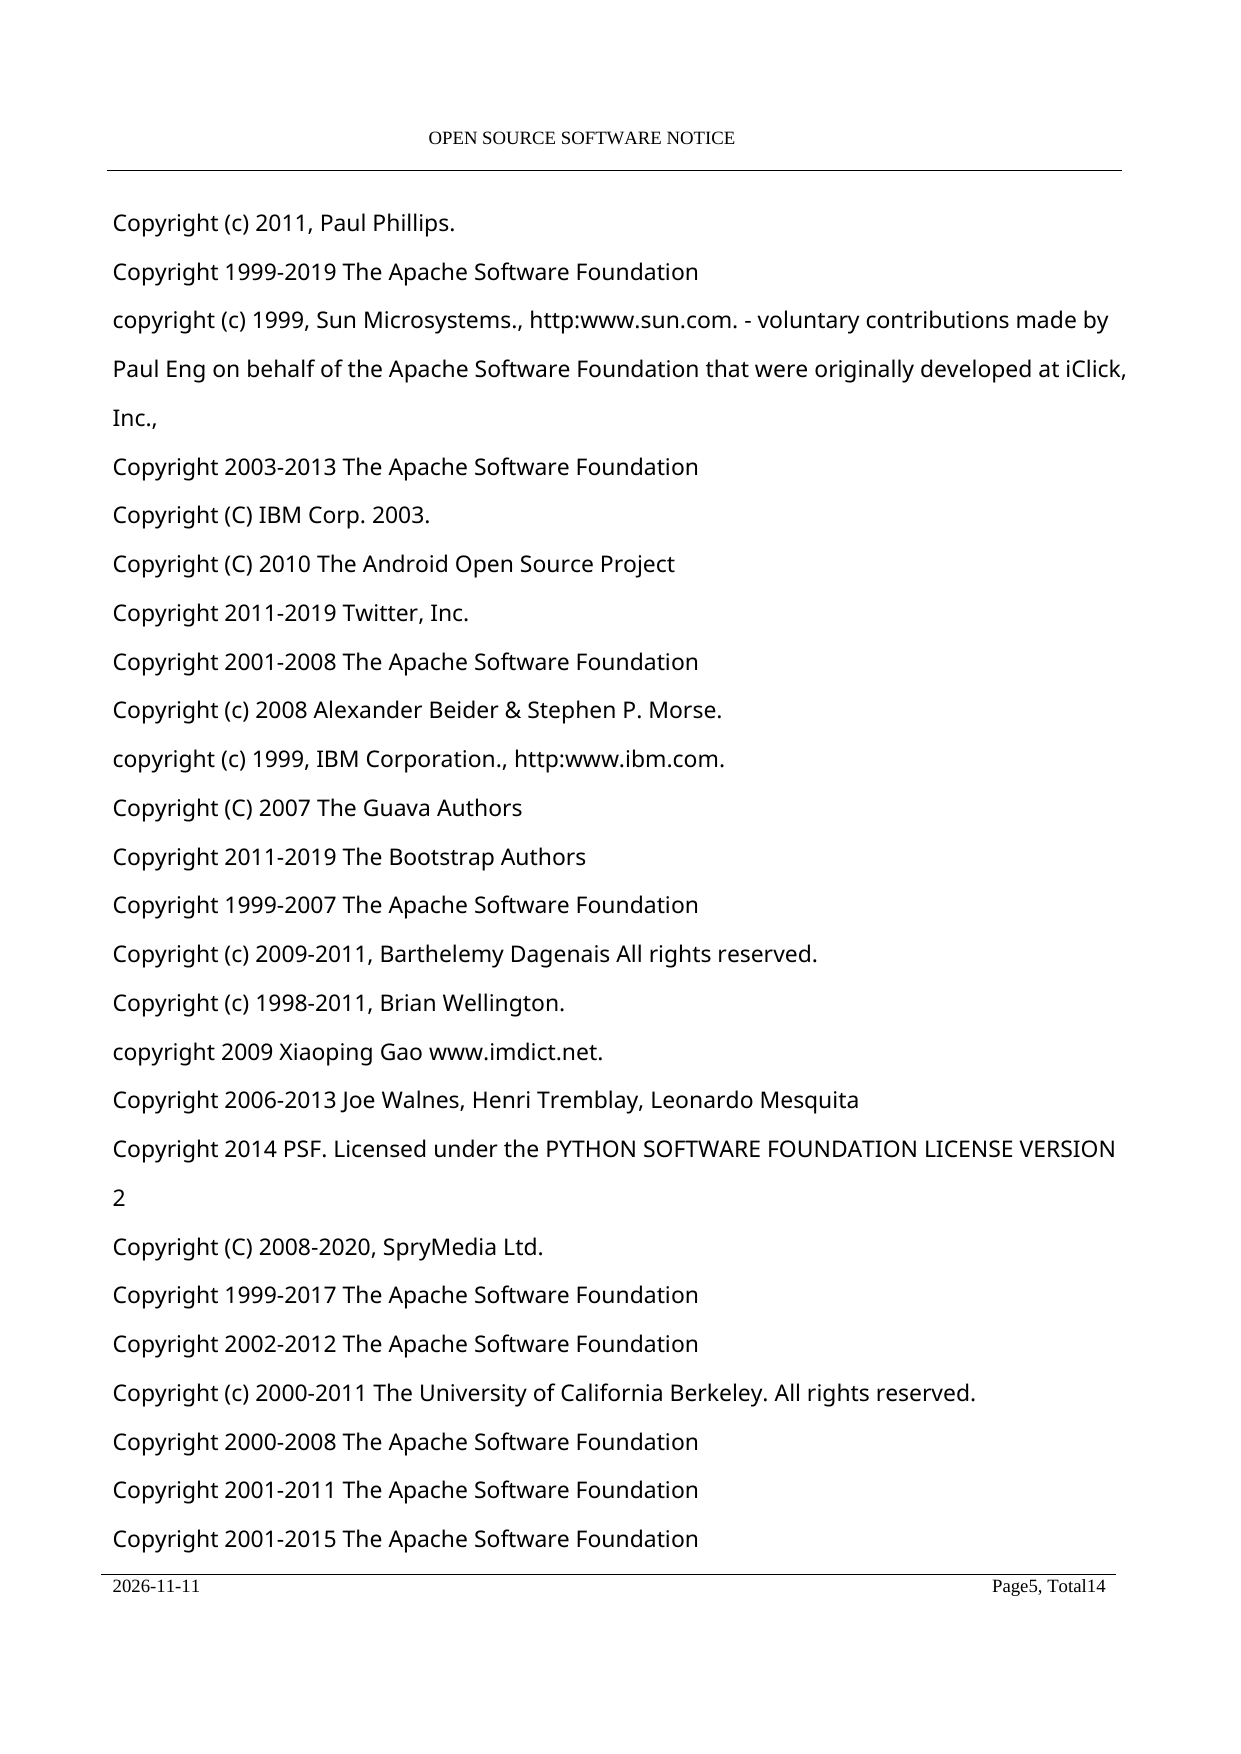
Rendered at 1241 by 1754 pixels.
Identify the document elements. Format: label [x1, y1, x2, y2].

text [112, 206, 1128, 1555]
